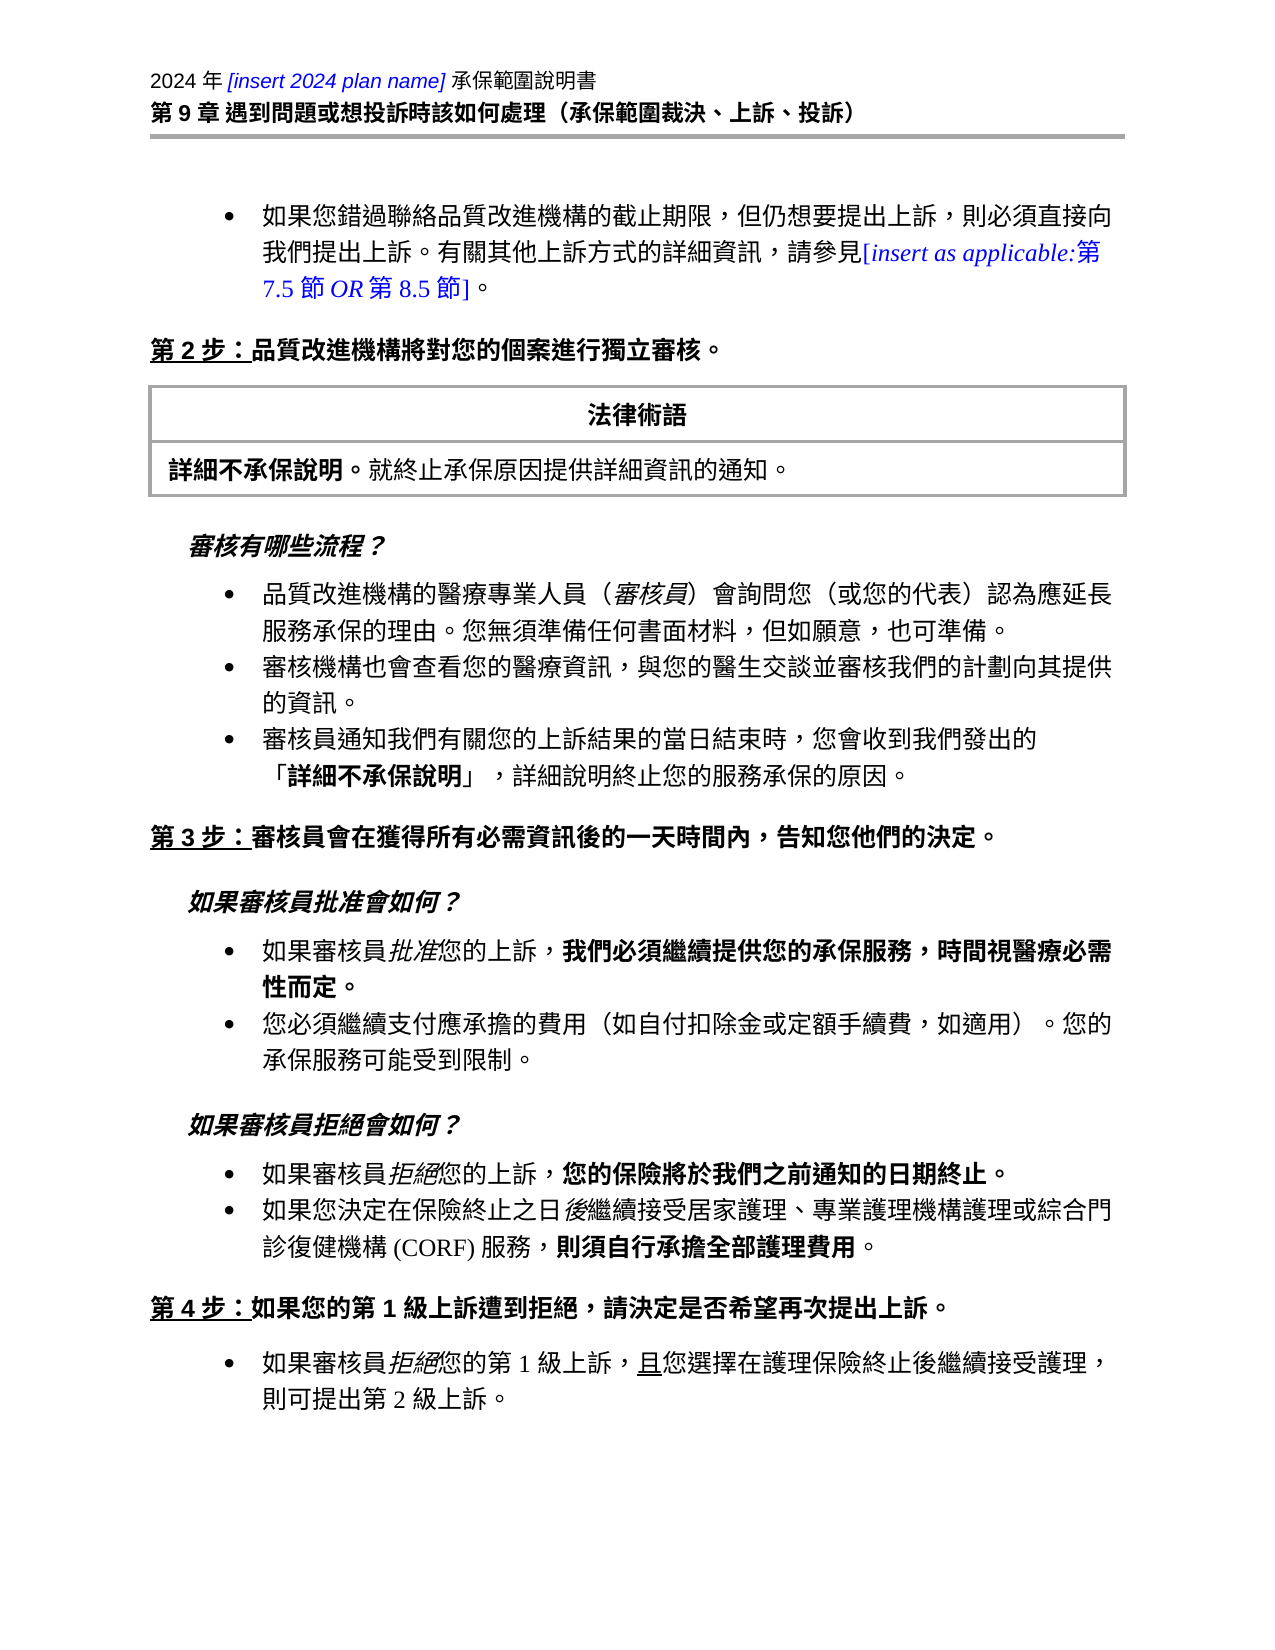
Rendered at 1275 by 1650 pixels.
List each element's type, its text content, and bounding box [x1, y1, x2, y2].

list 如果審核員拒絕您的第 1 級上訴，且您選擇在護理保險終止後繼續接受護理，則可提出第 2 級上訴。 [225, 1343, 1125, 1416]
list 審核員通知我們有關您的上訴結果的當日結束時，您會收到我們發出的「詳細不承保說明」，詳細說明終止您的服務承保的原因。 [225, 720, 1069, 792]
subtitle 第 2 步：品質改進機構將對您的個案進行獨立審核。 [150, 330, 1125, 366]
list 審核機構也會查看您的醫療資訊，與您的醫生交談並審核我們的計劃向其提供的資訊。 [225, 647, 1125, 720]
table_header 法律術語 [152, 388, 1123, 439]
subtitle 第 4 步：如果您的第 1 級上訴遭到拒絕，請決定是否希望再次提出上訴。 [150, 1288, 1125, 1324]
list 您必須繼續支付應承擔的費用（如自付扣除金或定額手續費，如適用）。您的承保服務可能受到限制。 [225, 1004, 1125, 1077]
list 如果審核員拒絕您的上訴，您的保險將於我們之前通知的日期終止。 [225, 1154, 1144, 1191]
list 如果審核員批准您的上訴，我們必須繼續提供您的承保服務，時間視醫療必需性而定。 [225, 932, 1125, 1004]
subtitle 第 3 步：審核員會在獲得所有必需資訊後的一天時間內，告知您他們的決定。 [150, 817, 1125, 854]
list 如果您決定在保險終止之日後繼續接受居家護理、專業護理機構護理或綜合門診復健機構 (CORF) 服務，則須自行承擔全部護理費用。 [225, 1191, 1125, 1263]
subtitle 如果審核員拒絕會如何？ [187, 1106, 1125, 1142]
list 品質改進機構的醫療專業人員（審核員）會詢問您（或您的代表）認為應延長服務承保的理由。您無須準備任何書面材料，但如願意，也可準備。 [225, 575, 1125, 647]
table_cell 詳細不承保說明。就終止承保原因提供詳細資訊的通知。 [152, 443, 1123, 494]
list 如果您錯過聯絡品質改進機構的截止期限，但仍想要提出上訴，則必須直接向我們提出上訴。有關其他上訴方式的詳細資訊，請參見[insert as applicable:第 7.5 節OR第 8.5 節]。 [225, 196, 1125, 305]
subtitle 如果審核員批准會如何？ [187, 883, 1125, 919]
subtitle 審核有哪些流程？ [187, 526, 1125, 562]
